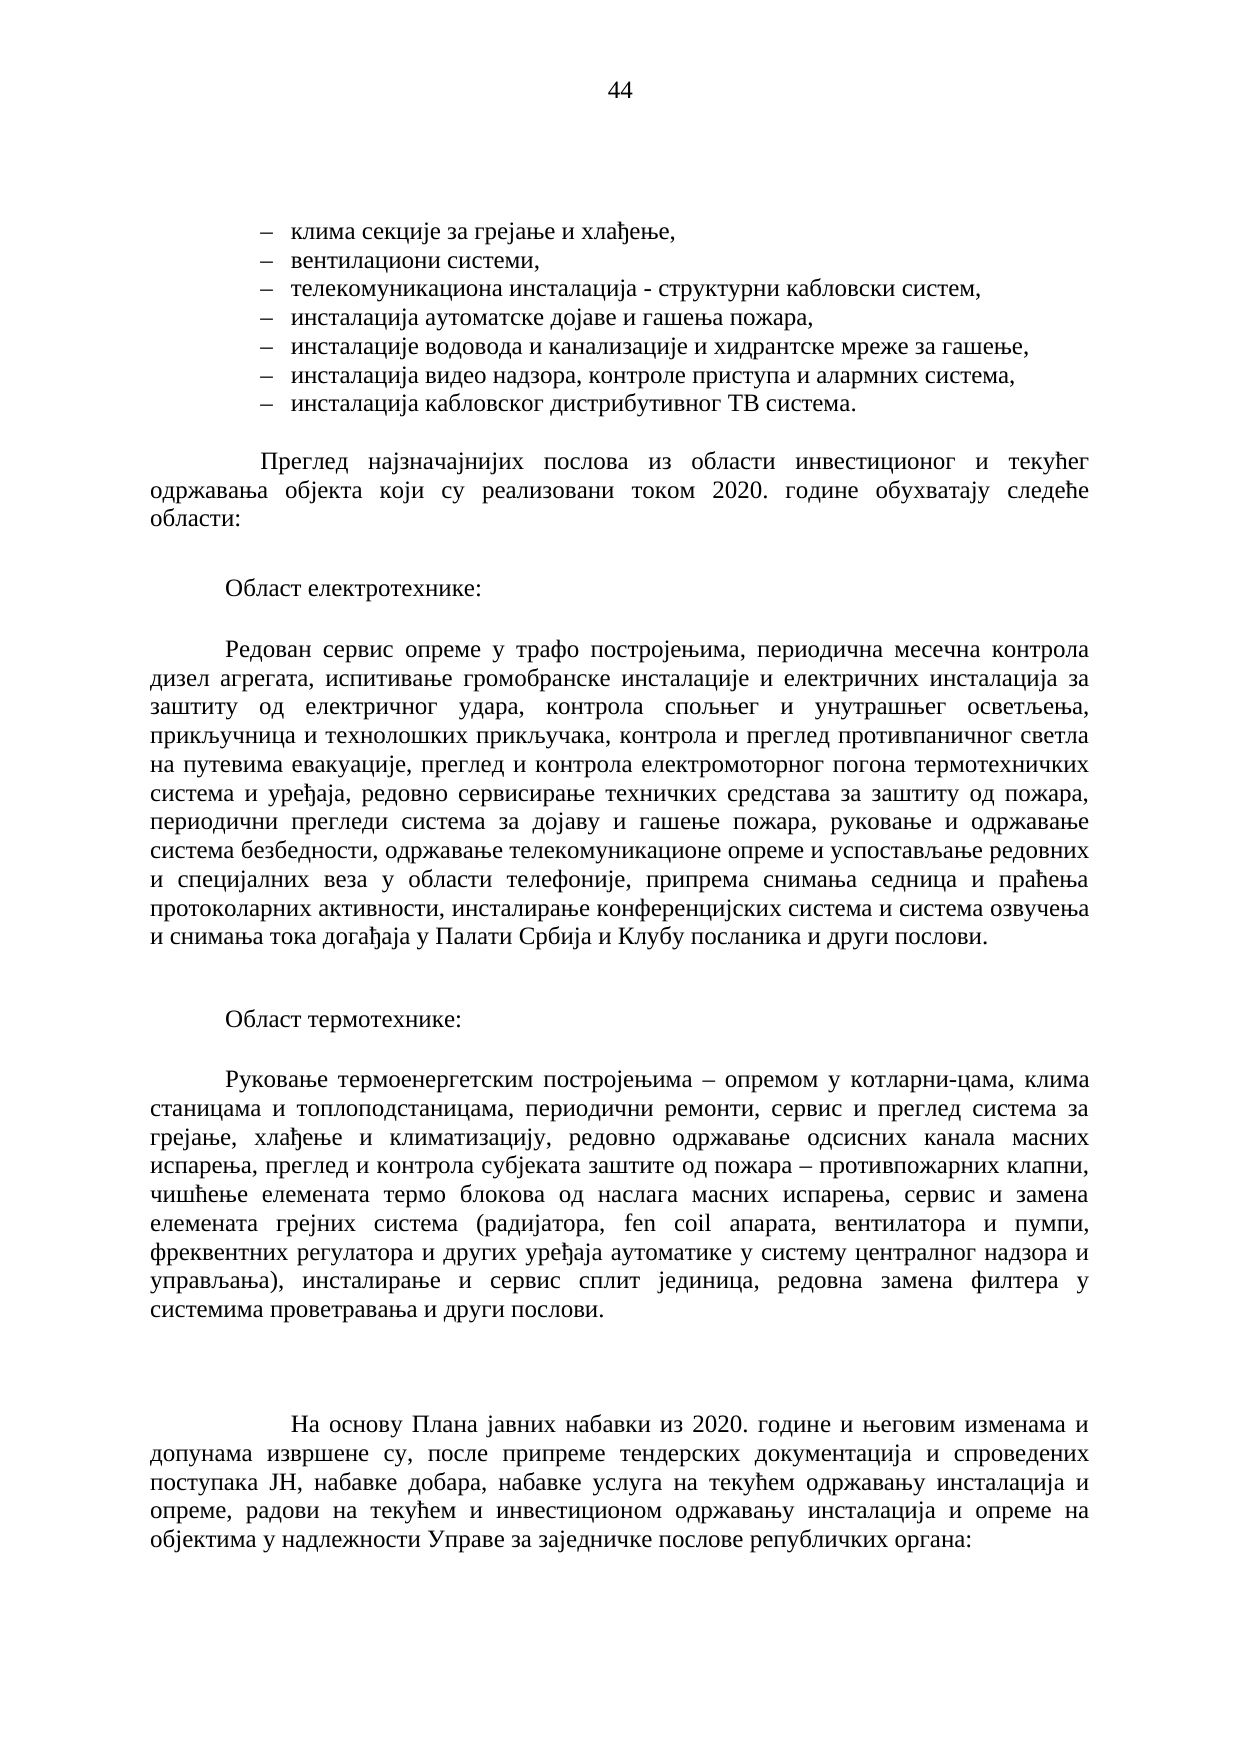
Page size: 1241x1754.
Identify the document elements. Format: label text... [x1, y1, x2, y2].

text Преглед најзначајнијих послова из области инвестиционог и текућег одржавања објекта који су реализовани током 2020. године обухватају следеће области: [150, 446, 1090, 532]
list телекомуникациона инсталација - структурни кабловски систем, [260, 273, 1090, 302]
text Oбласт термотехнике: [150, 1004, 1090, 1033]
text На основу Плана јавних набавки из 2020. године и његовим изменама и допунама извршене су, после припреме тендерских документација и спроведених поступака ЈН, набавке добара, набавке услуга на текућем одржавању инсталација и опреме, радови на текућем и инвестиционом одржавању инсталација и опреме на објектима у надлежности Управе за заједничке послове републичких органа: [150, 1409, 1090, 1553]
list инсталације водовода и канализације и хидрантске мреже за гашење, [260, 331, 1090, 360]
list инсталација видео надзора, контроле приступа и алармних система, [260, 360, 1090, 388]
list инсталација аутоматске дојаве и гашења пожара, [260, 302, 1090, 331]
list вентилациони системи, [260, 245, 1090, 273]
text Редован сервис опреме у трафо постројењима, периодична месечна контрола дизел агрегата, испитивање громобранске инсталације и електричних инсталација за заштиту од електричног удара, контрола спољњег и унутрашњег осветљења, прикључница и технолошких прикључака, контрола и преглед противпаничног светла на путевима евакуације, преглед и контрола електромоторног погона термотехничких система и уређаја, редовно сервисирање техничких средстава за заштиту од пожара, периодични прегледи система за дојаву и гашење пожара, руковање и одржавање система безбедности, одржавање телекомуникационе опреме и успостављање редовних и специјалних веза у области телефоније, припрема снимања седница и праћења протоколарних активности, инсталирање конференцијских система и система озвучења и снимања тока догађаја у Палати Србија и Клубу посланика и други послови. [150, 634, 1090, 950]
text Руковање термоенергетским постројењима – опремом у котларни-цама, клима станицама и топлоподстаницама, периодични ремонти, сервис и преглед система за грејање, хлађење и климатизацију, редовно одржавање одсисних канала масних испарења, преглед и контрола субјеката заштите од пожара – противпожарних клапни, чишћење елемената термо блокова од наслага масних испарења, сервис и замена елемената грејних система (радијатора, fen coil апарата, вентилатора и пумпи, фреквентних регулатора и других уређаја аутоматике у систему централног надзора и управљања), инсталирање и сервис сплит јединица, редовна замена филтера у системима проветравања и други послови. [150, 1064, 1090, 1323]
list клима секције за грејање и хлађење, [260, 216, 1090, 245]
text Oбласт електротехнике: [150, 573, 1090, 602]
list инсталација кабловског дистрибутивног ТВ система. [260, 388, 1090, 417]
